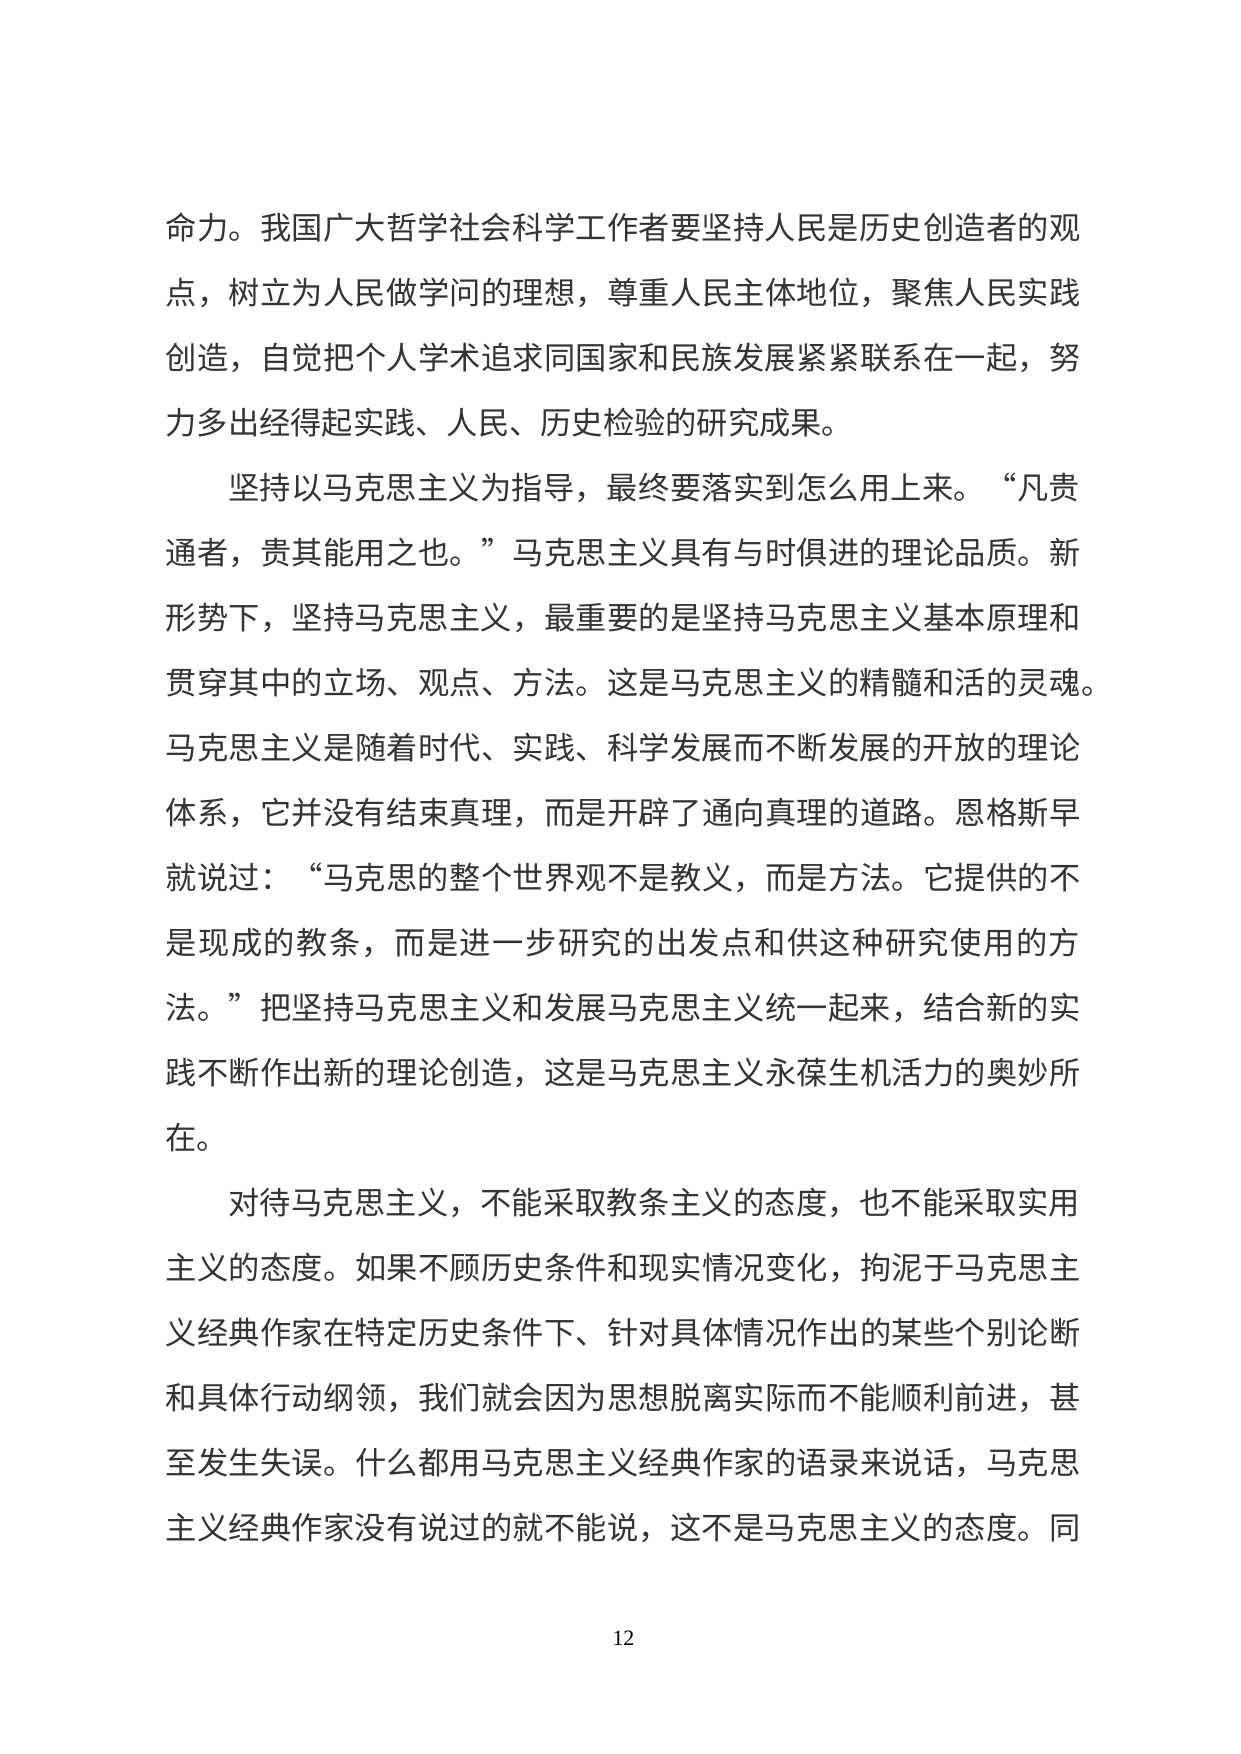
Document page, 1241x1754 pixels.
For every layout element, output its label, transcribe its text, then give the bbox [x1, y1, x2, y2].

text 坚持以马克思主义为指导，最终要落实到怎么用上来。“凡贵通者，贵其能用之也。”马克思主义具有与时俱进的理论品质。新形势下，坚持马克思主义，最重要的是坚持马克思主义基本原理和贯穿其中的立场、观点、方法。这是马克思主义的精髓和活的灵魂。马克思主义是随着时代、实践、科学发展而不断发展的开放的理论体系，它并没有结束真理，而是开辟了通向真理的道路。恩格斯早就说过：“马克思的整个世界观不是教义，而是方法。它提供的不是现成的教条，而是进一步研究的出发点和供这种研究使用的方法。”把坚持马克思主义和发展马克思主义统一起来，结合新的实践不断作出新的理论创造，这是马克思主义永葆生机活力的奥妙所在。 [165, 453, 1081, 1168]
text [165, 193, 1081, 453]
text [165, 1168, 1081, 1558]
